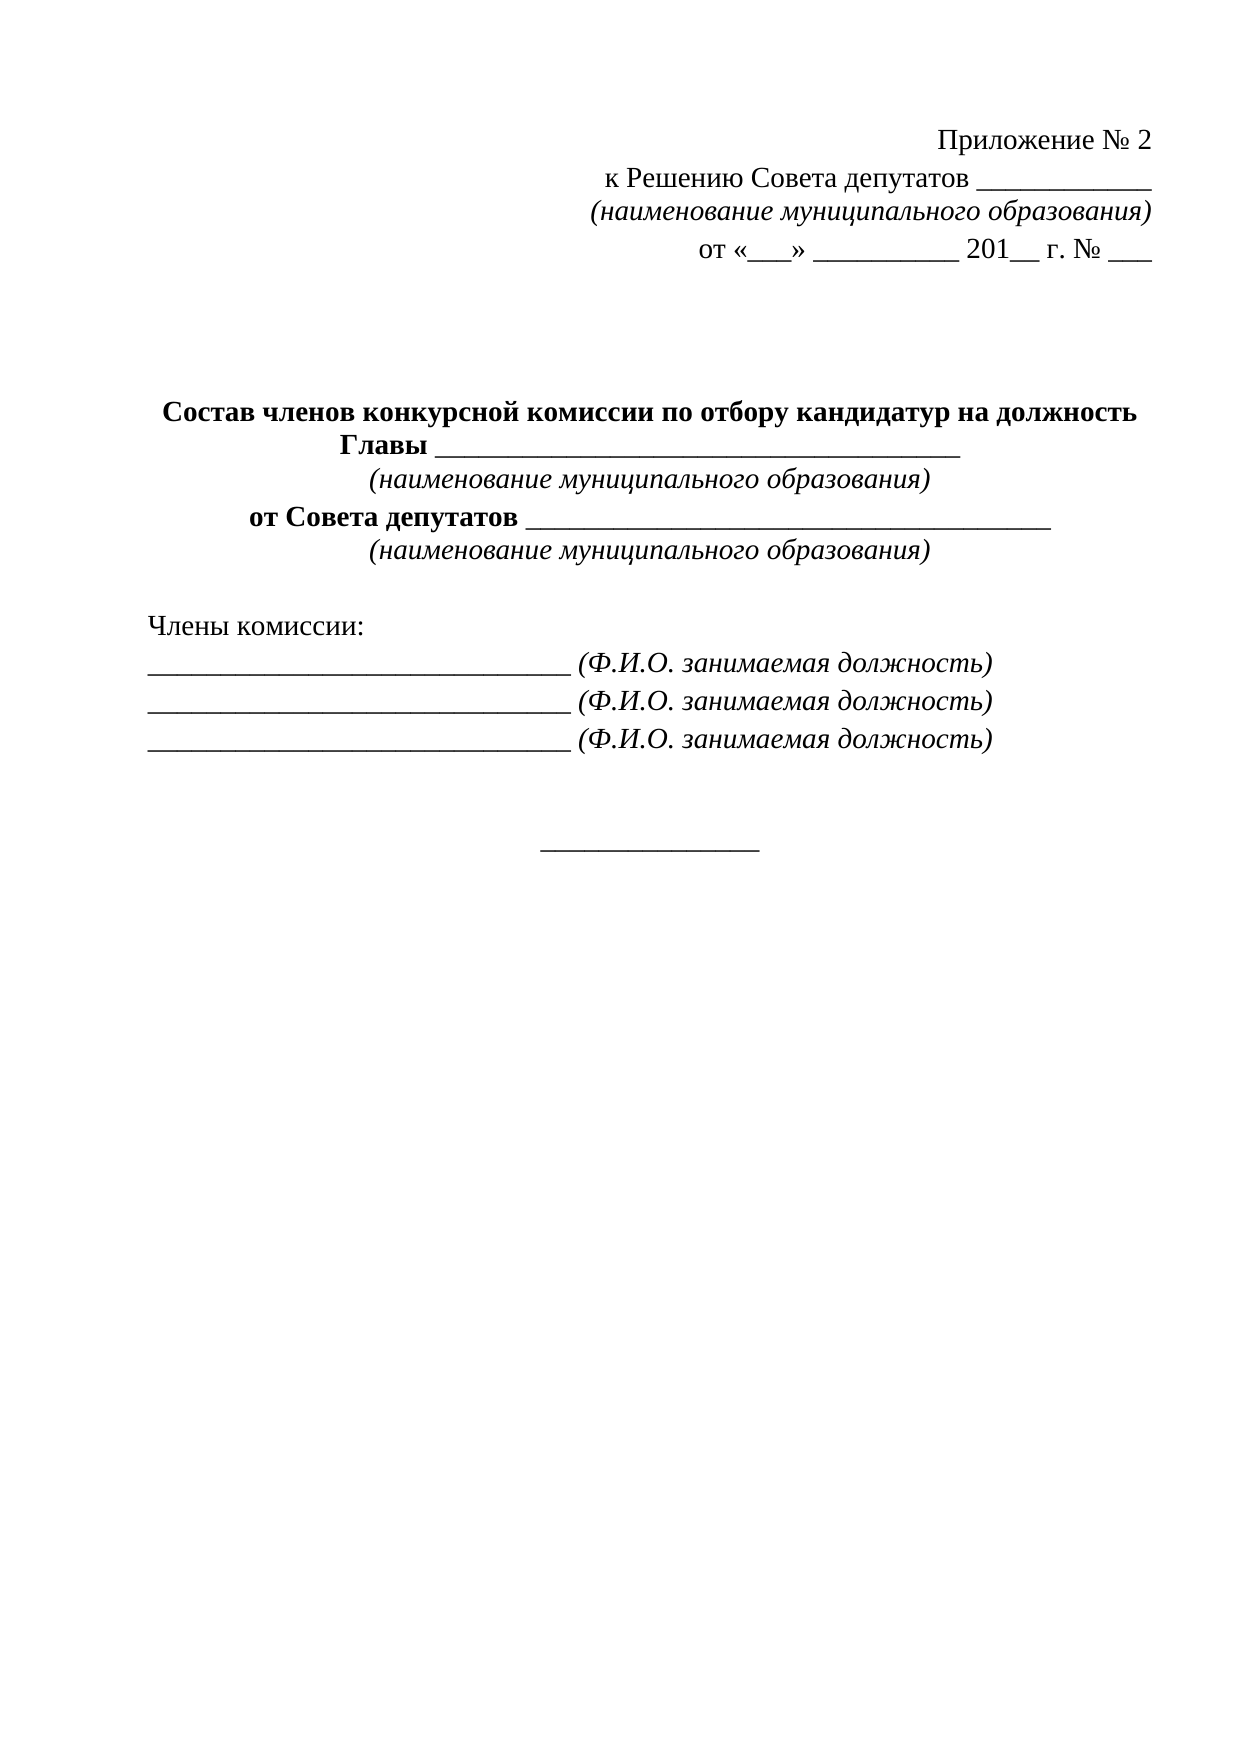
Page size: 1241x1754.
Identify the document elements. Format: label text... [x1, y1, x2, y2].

text Приложение № 2 [148, 122, 1152, 156]
text _____________________________ (Ф.И.О. занимаемая должность) [148, 683, 1152, 717]
text (наименование муниципального образования) [148, 532, 1152, 566]
text к Решению Совета депутатов ____________ [148, 160, 1152, 193]
text _____________________________ (Ф.И.О. занимаемая должность) [148, 645, 1152, 679]
text _______________ [148, 821, 1152, 855]
text (наименование муниципального образования) [148, 193, 1152, 227]
text от Совета депутатов ____________________________________ [148, 499, 1152, 532]
text Члены комиссии: [148, 608, 1152, 641]
text Состав членов конкурсной комиссии по отбору кандидатур на должность Главы ____________________________________ [148, 394, 1152, 461]
text (наименование муниципального образования) [148, 461, 1152, 494]
text от «___» __________ 201__ г. № ___ [148, 231, 1152, 265]
text _____________________________ (Ф.И.О. занимаемая должность) [148, 721, 1152, 754]
